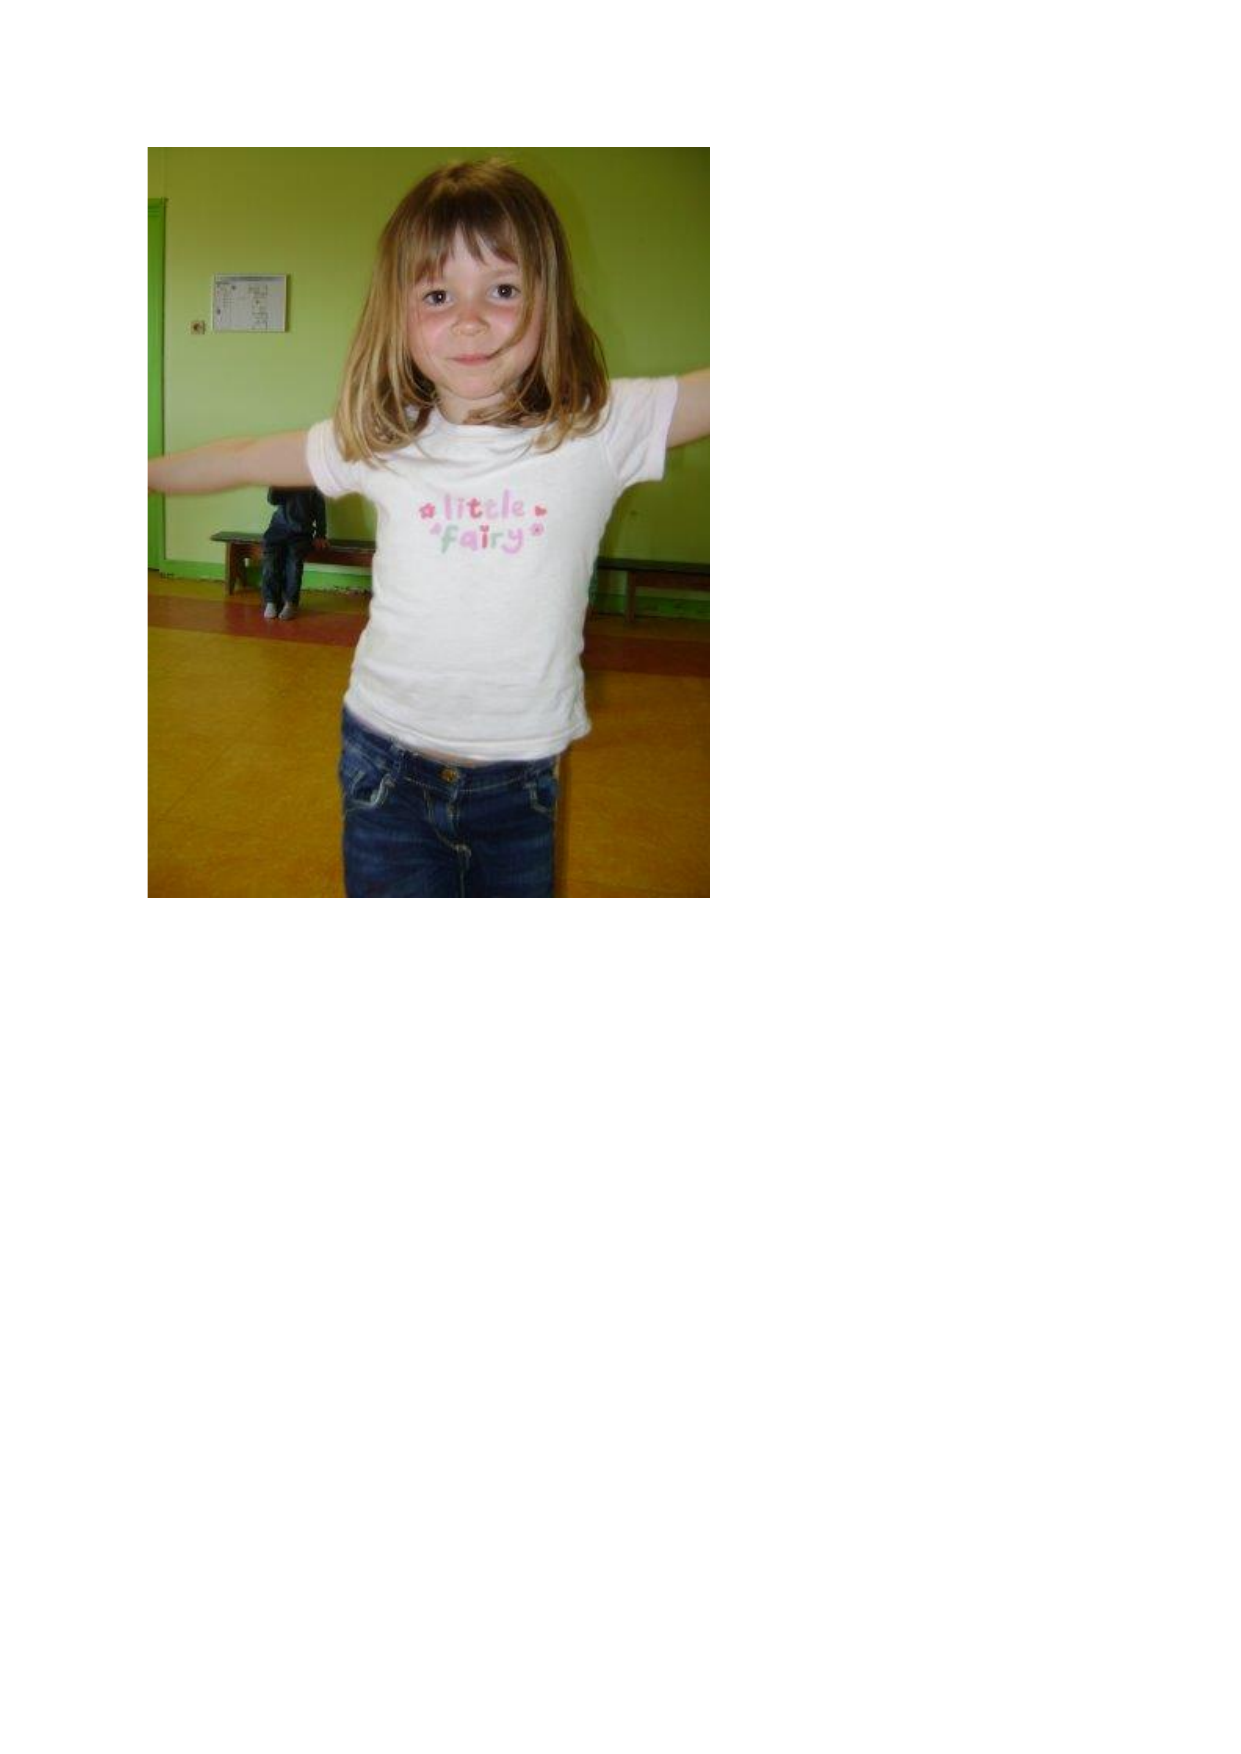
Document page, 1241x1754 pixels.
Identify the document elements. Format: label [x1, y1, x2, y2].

picture [147, 147, 710, 898]
